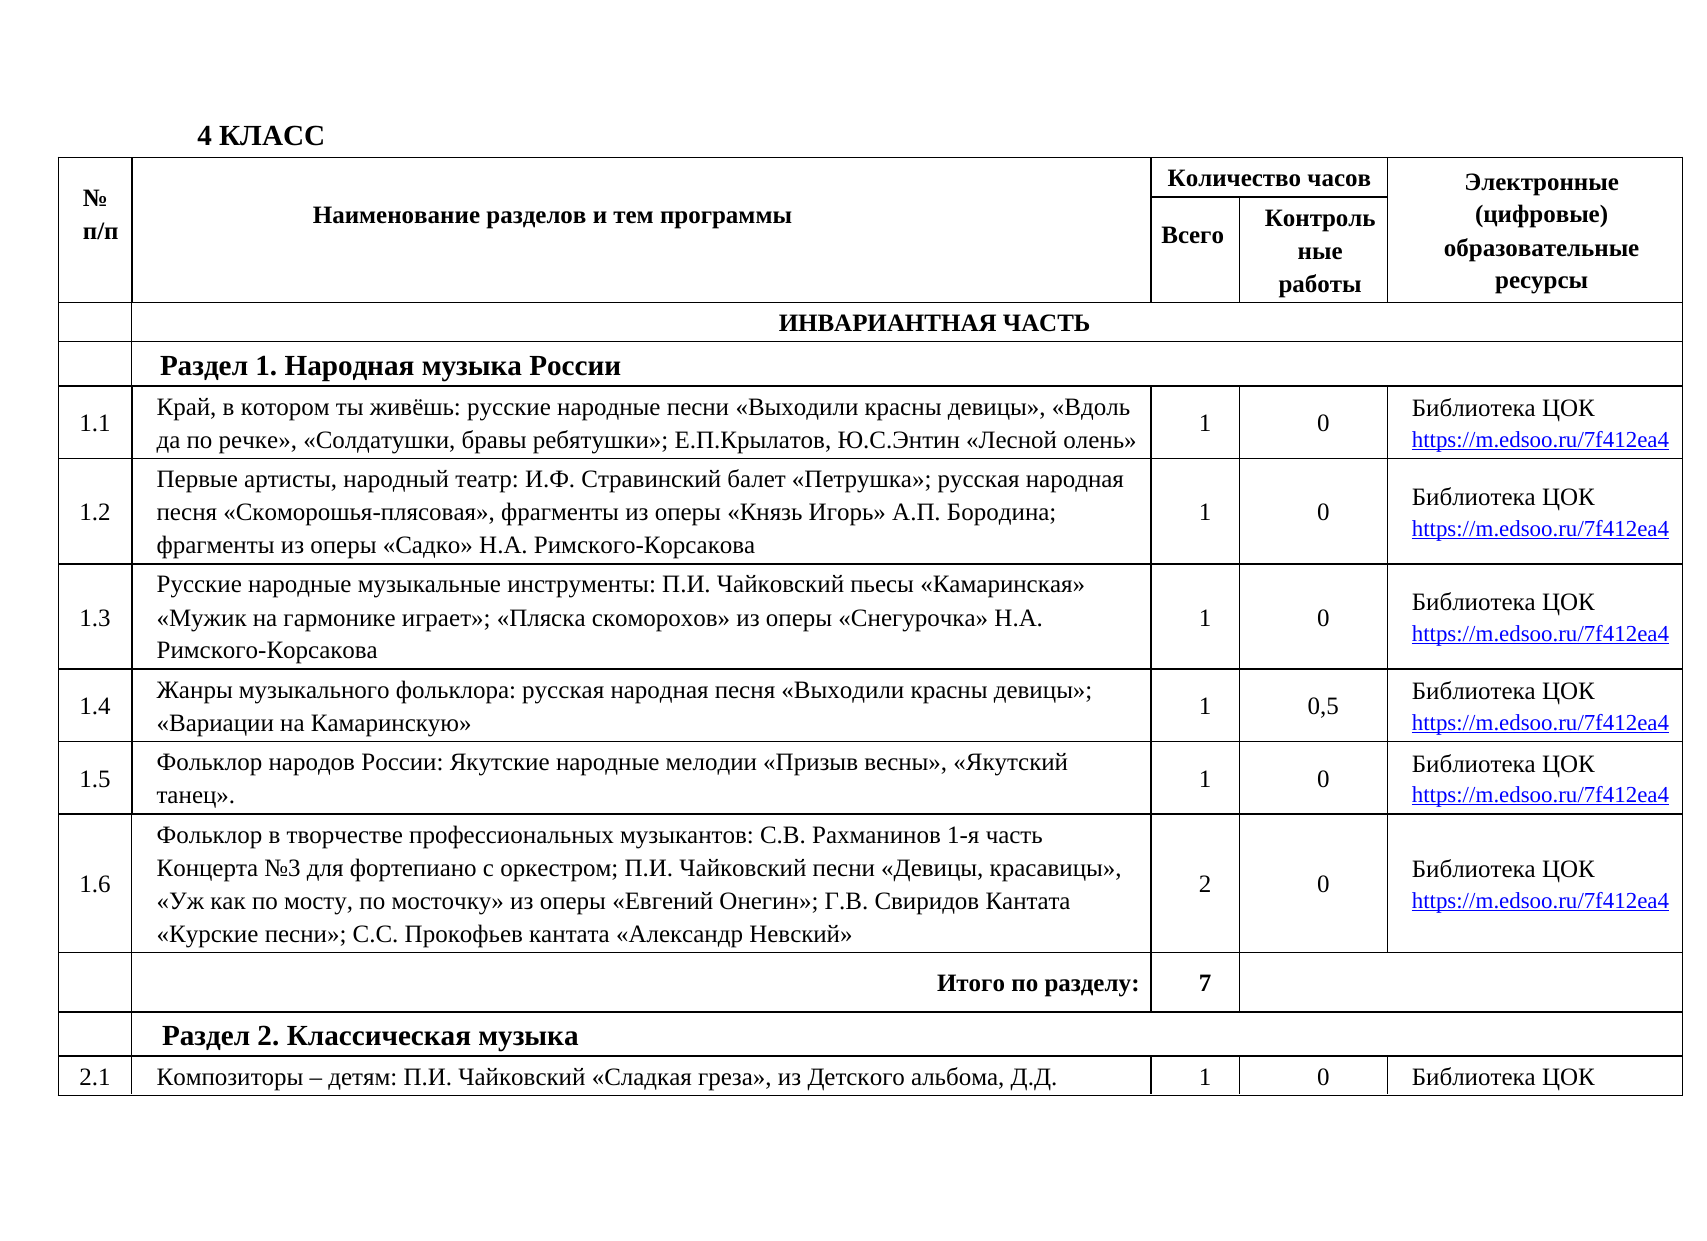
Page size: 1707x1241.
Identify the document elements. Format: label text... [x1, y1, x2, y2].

table_cell Фольклор в творчестве профессиональных музыкантов: С.В. Рахманинов 1-я часть Концерта №3 для фортепиано с оркестром; П.И. Чайковский песни «Девицы, красавицы», «Уж как по мосту, по мосточку» из оперы «Евгений Онегин»; Г.В. Свиридов Кантата «Курские песни»; С.С. Прокофьев кантата «Александр Невский» [132, 815, 1150, 951]
table_cell [59, 342, 131, 385]
table_cell 0 [1240, 742, 1387, 813]
table_cell Итого по разделу: [132, 953, 1150, 1011]
table_cell [59, 953, 131, 1011]
table_cell Край, в котором ты живёшь: русские народные песни «Выходили красны девицы», «Вдоль да по речке», «Солдатушки, бравы ребятушки»; Е.П.Крылатов, Ю.С.Энтин «Лесной олень» [133, 387, 1150, 457]
table_cell 0 [1240, 459, 1387, 563]
table_cell 1 [1152, 459, 1239, 563]
table_cell 2 [1152, 815, 1239, 951]
table_cell Жанры музыкального фольклора: русская народная песня «Выходили красны девицы»; «Вариации на Камаринскую» [133, 670, 1150, 741]
table_cell 2.1 [59, 1057, 131, 1094]
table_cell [132, 1057, 1150, 1094]
table_cell 1 [1152, 670, 1239, 741]
table_cell 7 [1152, 953, 1239, 1011]
table_cell 1.1 [59, 387, 131, 457]
table_cell Библиотека ЦОК https://m.edsoo.ru/7f412ea4 [1388, 565, 1682, 668]
table_cell 1 [1152, 387, 1239, 457]
table_cell Всего [1152, 198, 1239, 301]
table_header Количество часов [1152, 158, 1387, 196]
table_cell Библиотека ЦОК https://m.edsoo.ru/7f412ea4 [1388, 742, 1682, 813]
table_cell 1.6 [59, 815, 131, 951]
table_cell [1240, 953, 1682, 1011]
table_header Электронные (цифровые) образовательные ресурсы [1388, 158, 1682, 301]
table_cell 1.3 [59, 565, 131, 668]
text 4 КЛАСС [190, 118, 1618, 152]
table_cell Библиотека ЦОК https://m.edsoo.ru/7f412ea4 [1388, 815, 1682, 951]
table_cell 1.4 [59, 670, 131, 741]
table_cell Первые артисты, народный театр: И.Ф. Стравинский балет «Петрушка»; русская народная песня «Скоморошья-плясовая», фрагменты из оперы «Князь Игорь» А.П. Бородина; фрагменты из оперы «Садко» Н.А. Римского-Корсакова [133, 459, 1150, 563]
table_cell Русские народные музыкальные инструменты: П.И. Чайковский пьесы «Камаринская» «Мужик на гармонике играет»; «Пляска скоморохов» из оперы «Снегурочка» Н.А. Римского-Корсакова [133, 565, 1150, 668]
table_cell Раздел 1. Народная музыка России [132, 342, 1682, 385]
table_cell 0 [1240, 387, 1387, 457]
table_cell Раздел 2. Классическая музыка [132, 1013, 1682, 1055]
table_cell 0 [1240, 565, 1387, 668]
table_cell 0,5 [1240, 670, 1387, 741]
table_cell 1.5 [59, 742, 131, 813]
table_cell Контрольные работы [1240, 198, 1387, 301]
table_cell ИНВАРИАНТНАЯ ЧАСТЬ [132, 303, 1682, 341]
table_header Наименование разделов и тем программы [133, 158, 1150, 301]
table_header № п/п [59, 158, 131, 301]
table_cell [59, 303, 131, 341]
table_cell Библиотека ЦОК https://m.edsoo.ru/7f412ea4 [1388, 459, 1682, 563]
table_cell Библиотека ЦОК https://m.edsoo.ru/7f412ea4 [1388, 670, 1682, 741]
table_cell 0 [1240, 815, 1387, 951]
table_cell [1388, 1057, 1682, 1094]
table_cell 1 [1152, 742, 1239, 813]
table_cell Фольклор народов России: Якутские народные мелодии «Призыв весны», «Якутский танец». [133, 742, 1150, 813]
table_cell 0 [1240, 1057, 1387, 1094]
table_cell Библиотека ЦОК https://m.edsoo.ru/7f412ea4 [1388, 387, 1682, 457]
table_cell [59, 1013, 131, 1055]
table_cell 1.2 [59, 459, 131, 563]
table_cell 1 [1152, 565, 1239, 668]
table_cell 1 [1152, 1057, 1239, 1094]
